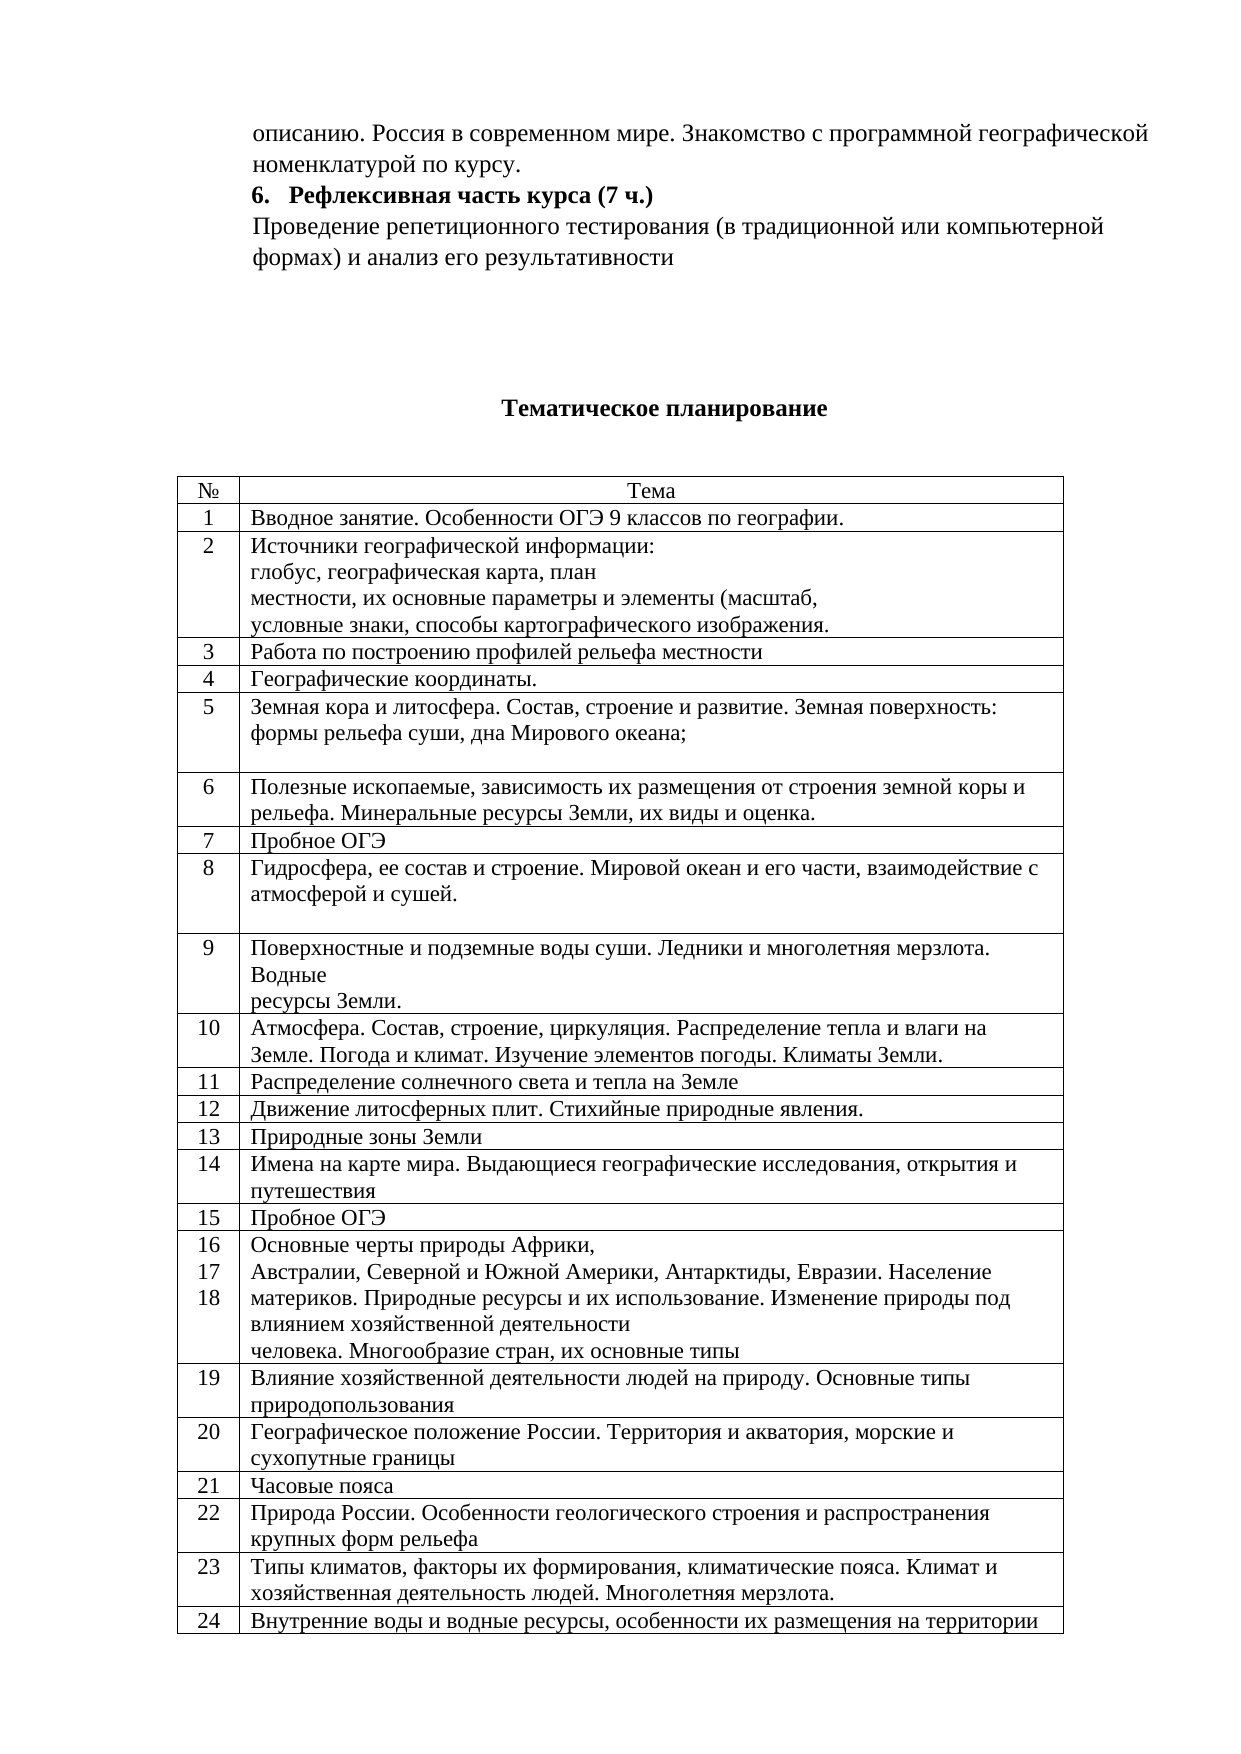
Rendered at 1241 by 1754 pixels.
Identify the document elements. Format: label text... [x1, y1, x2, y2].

table_cell 12 [178, 1096, 239, 1122]
table_cell Основные черты природы Африки, Австралии, Северной и Южной Америки, Антарктиды, Евразии. Население материков. Природные ресурсы и их использование. Изменение природы под влиянием хозяйственной деятельности человека. Многообразие стран, их основные типы [240, 1231, 1063, 1363]
table_cell 2 [178, 532, 239, 637]
table_cell Влияние хозяйственной деятельности людей на природу. Основные типы природопользования [240, 1364, 1063, 1417]
table_cell Распределение солнечного света и тепла на Земле [240, 1068, 1063, 1094]
table_cell 10 [178, 1014, 239, 1067]
table_cell 13 [178, 1123, 239, 1149]
table_cell 24 [178, 1607, 239, 1633]
table_cell 5 [178, 693, 239, 772]
text Тематическое планирование [177, 393, 1152, 422]
table_cell Гидросфера, ее состав и строение. Мировой океан и его части, взаимодействие с атмосферой и сушей. [240, 854, 1063, 933]
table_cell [240, 1607, 1063, 1633]
table_cell Вводное занятие. Особенности ОГЭ 9 классов по географии. [240, 504, 1063, 531]
table_cell 8 [178, 854, 239, 933]
table_cell 15 [178, 1204, 239, 1230]
list Проведение репетиционного тестирования (в традиционной или компьютерной формах) и анализ его результативности [252, 211, 1152, 271]
table_cell Пробное ОГЭ [240, 1204, 1063, 1230]
table_cell Работа по построению профилей рельефа местности [240, 638, 1063, 664]
table_cell Часовые пояса [240, 1472, 1063, 1498]
table_cell Природа России. Особенности геологического строения и распространения крупных форм рельефа [240, 1499, 1063, 1552]
table_cell Источники географической информации: глобус, географическая карта, план местности, их основные параметры и элементы (масштаб, условные знаки, способы картографического изображения. [240, 532, 1063, 637]
table_header Тема [240, 477, 1063, 503]
table_cell Полезные ископаемые, зависимость их размещения от строения земной коры и рельефа. Минеральные ресурсы Земли, их виды и оценка. [240, 773, 1063, 826]
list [252, 118, 1152, 178]
table_cell Типы климатов, факторы их формирования, климатические пояса. Климат и хозяйственная деятельность людей. Многолетняя мерзлота. [240, 1553, 1063, 1606]
table_cell 4 [178, 666, 239, 692]
table_header № [178, 477, 239, 503]
table_cell Земная кора и литосфера. Состав, строение и развитие. Земная поверхность: формы рельефа суши, дна Мирового океана; [240, 693, 1063, 772]
table_cell 21 [178, 1472, 239, 1498]
table_cell Географическое положение России. Территория и акватория, морские и сухопутные границы [240, 1418, 1063, 1471]
table_cell 20 [178, 1418, 239, 1471]
table_cell Географические координаты. [240, 666, 1063, 692]
table_cell 22 [178, 1499, 239, 1552]
table_cell Природные зоны Земли [240, 1123, 1063, 1149]
table_cell 3 [178, 638, 239, 664]
table_cell Атмосфера. Состав, строение, циркуляция. Распределение тепла и влаги на Земле. Погода и климат. Изучение элементов погоды. Климаты Земли. [240, 1014, 1063, 1067]
table_cell Поверхностные и подземные воды суши. Ледники и многолетняя мерзлота. Водные ресурсы Земли. [240, 934, 1063, 1013]
table_cell 9 [178, 934, 239, 1013]
table_cell 14 [178, 1150, 239, 1203]
table_cell 11 [178, 1068, 239, 1094]
table_cell 7 [178, 827, 239, 853]
list Рефлексивная часть курса (7 ч.) [251, 180, 1152, 209]
table_cell 23 [178, 1553, 239, 1606]
table_cell Имена на карте мира. Выдающиеся географические исследования, открытия и путешествия [240, 1150, 1063, 1203]
table_cell 6 [178, 773, 239, 826]
table_cell 19 [178, 1364, 239, 1417]
table_cell Пробное ОГЭ [240, 827, 1063, 853]
table_cell 1 [178, 504, 239, 531]
table_cell Движение литосферных плит. Стихийные природные явления. [240, 1096, 1063, 1122]
table_cell 16 17 18 [178, 1231, 239, 1363]
